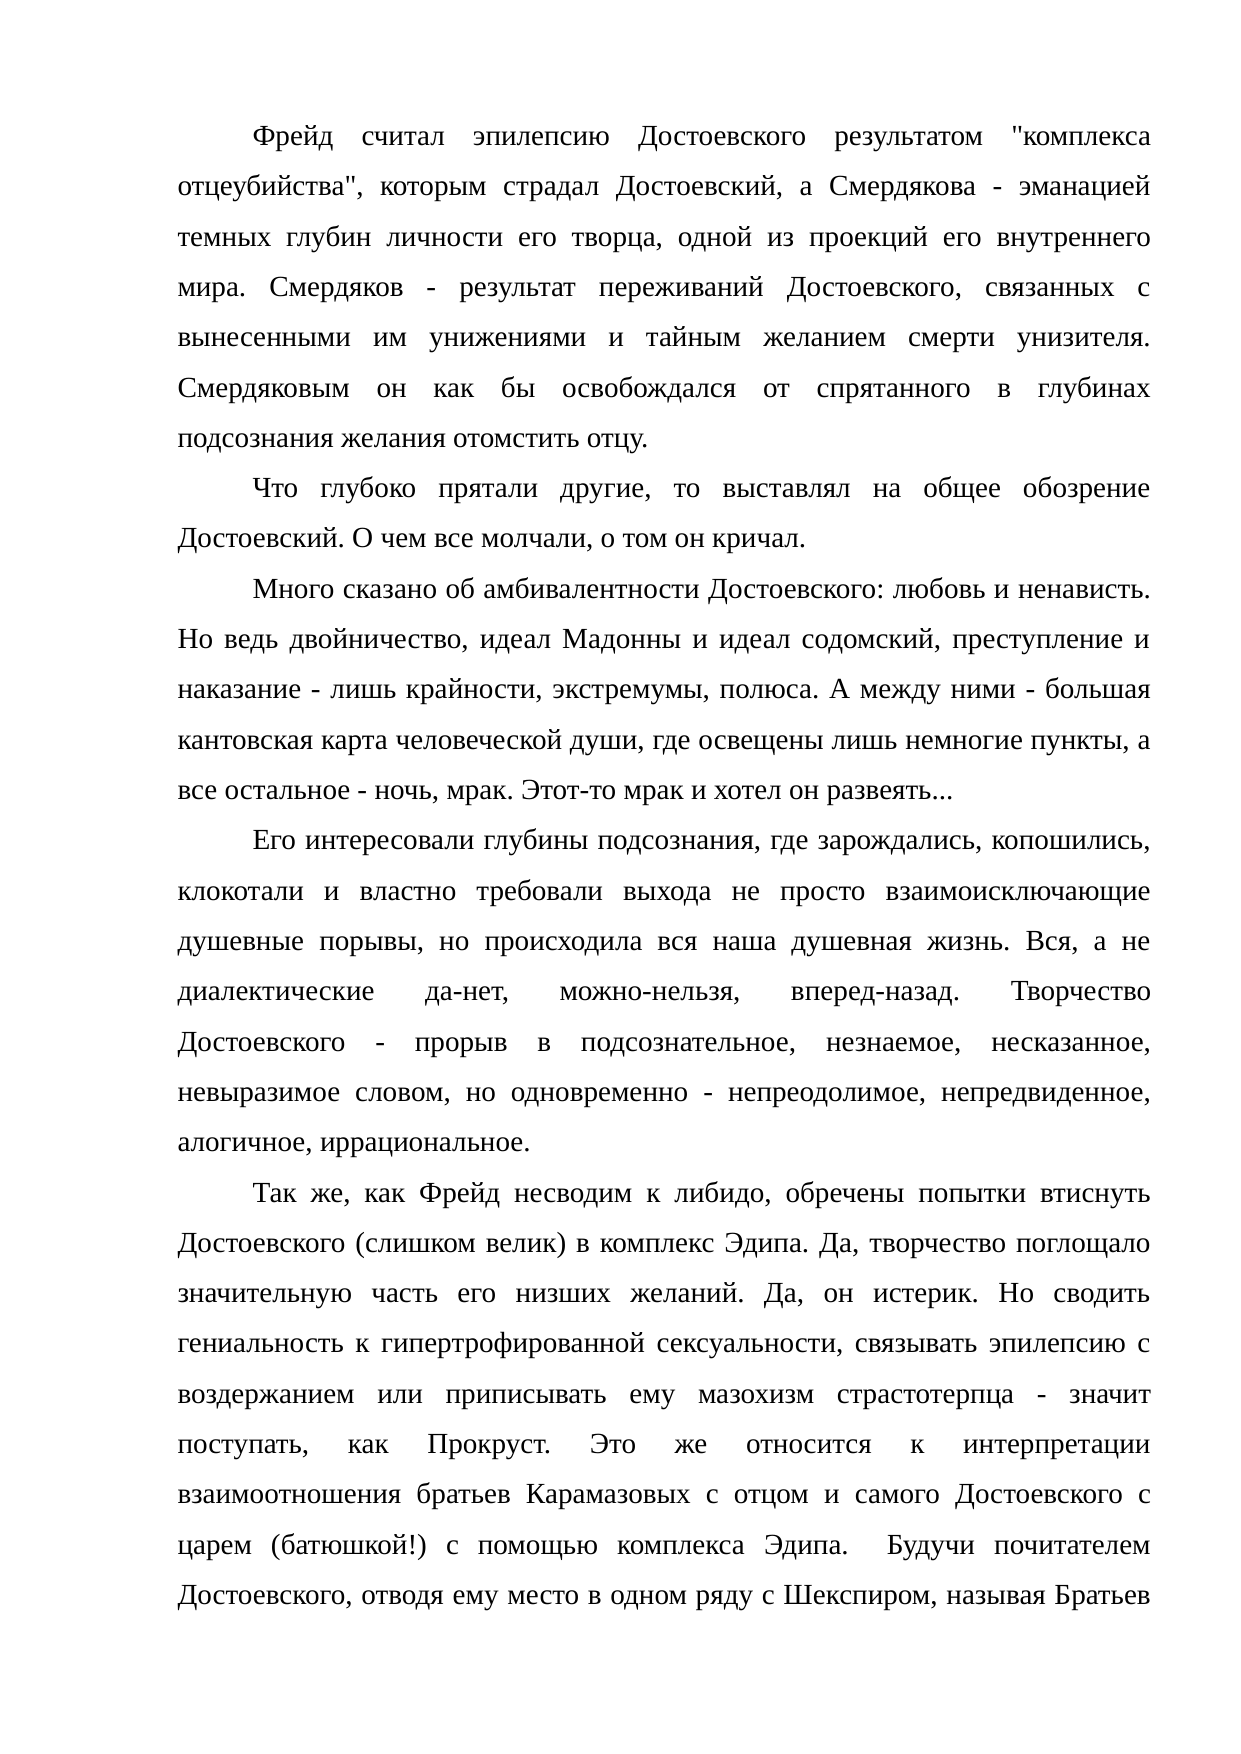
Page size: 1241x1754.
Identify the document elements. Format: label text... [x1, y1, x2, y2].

text Что глубоко прятали другие, то выставлял на общее обозрение Достоевский. О чем все молчали, о том он кричал. [177, 470, 1152, 554]
text Много сказано об амбивалентности Достоевского: любовь и ненависть. Но ведь двойничество, идеал Мадонны и идеал содомский, преступление и наказание - лишь крайности, экстремумы, полюса. А между ними - большая кантовская карта человеческой души, где освещены лишь немногие пункты, а все остальное - ночь, мрак. Этот-то мрак и хотел он развеять... [177, 571, 1152, 806]
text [177, 1175, 1152, 1611]
text Фрейд считал эпилепсию Достоевского результатом "комплекса отцеубийства", которым страдал Достоевский, а Смердякова - эманацией темных глубин личности его творца, одной из проекций его внутреннего мира. Смердяков - результат переживаний Достоевского, связанных с вынесенными им унижениями и тайным желанием смерти унизителя. Смердяковым он как бы освобождался от спрятанного в глубинах подсознания желания отомстить отцу. [177, 118, 1152, 453]
text Его интересовали глубины подсознания, где зарождались, копошились, клокотали и властно требовали выхода не просто взаимоисключающие душевные порывы, но происходила вся наша душевная жизнь. Вся, а не диалектические да-нет, можно-нельзя, вперед-назад. Творчество Достоевского - прорыв в подсознательное, незнаемое, несказанное, невыразимое словом, но одновременно - непреодолимое, непредвиденное, алогичное, иррациональное. [177, 822, 1152, 1158]
